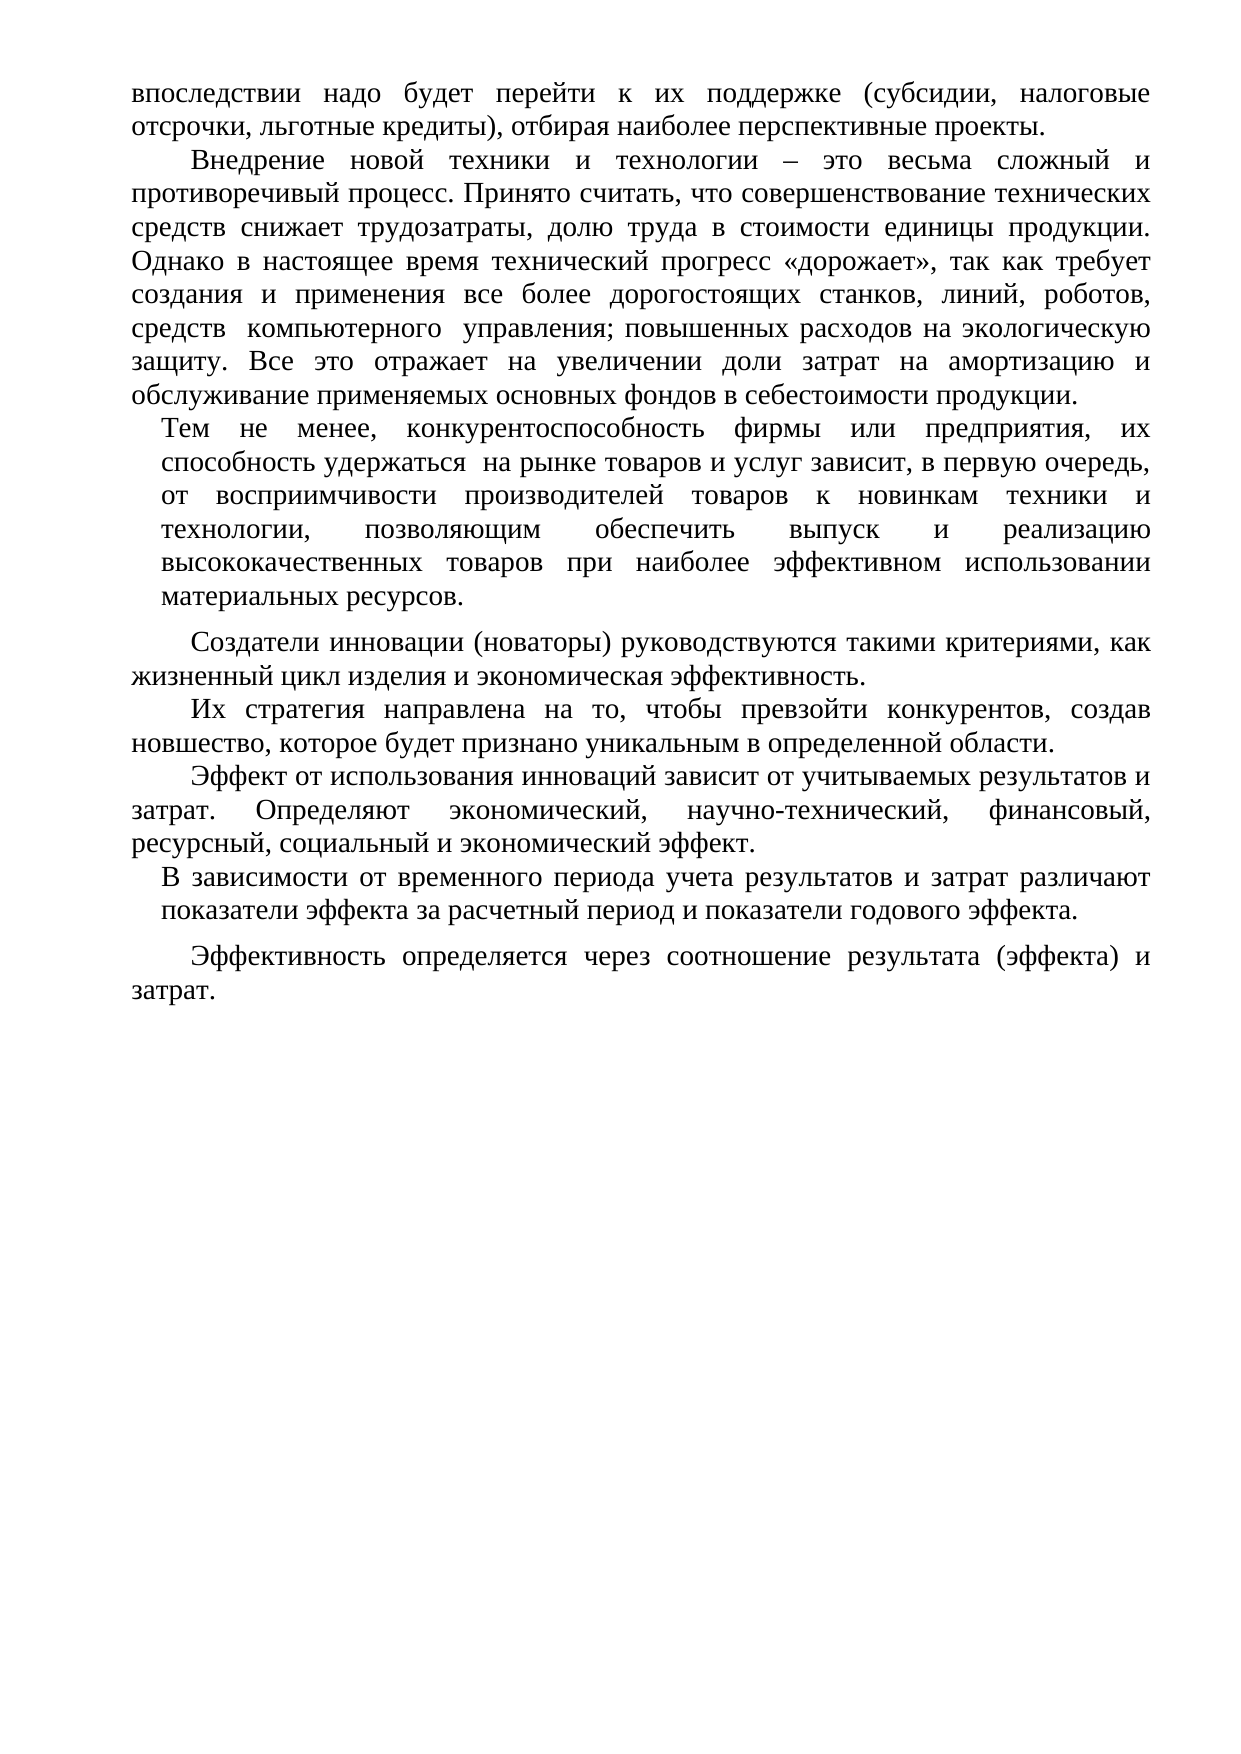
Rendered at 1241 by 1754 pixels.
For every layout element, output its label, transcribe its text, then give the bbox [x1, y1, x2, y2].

text Их стратегия направлена на то, чтобы превзойти конкурентов, создав новшество, которое будет признано уникальным в определенной области. [131, 691, 1152, 758]
text Эффект от использования инноваций зависит от учитываемых результатов и затрат. Определяют экономический, научно-технический, финансовый, ресурсный, социальный и экономический эффект. [131, 758, 1152, 859]
text Тем не менее, конкурентоспособность фирмы или предприятия, их способность удержаться на рынке товаров и услуг зависит, в первую очередь, от восприимчивости производителей товаров к новинкам техники и технологии, позволяющим обеспечить выпуск и реализацию высококачественных товаров при наиболее эффективном использовании материальных ресурсов. [161, 410, 1152, 612]
text Внедрение новой техники и технологии – это весьма сложный и противоречивый процесс. Принято считать, что совершенствование технических средств снижает трудозатраты, долю труда в стоимости единицы продукции. Однако в настоящее время технический прогресс «дорожает», так как требует создания и применения все более дорогостоящих станков, линий, роботов, средств компьютерного управления; повышенных расходов на экологическую защиту. Все это отражает на увеличении доли затрат на амортизацию и обслуживание применяемых основных фондов в себестоимости продукции. [131, 142, 1152, 410]
text Создатели инновации (новаторы) руководствуются такими критериями, как жизненный цикл изделия и экономическая эффективность. [131, 624, 1152, 691]
text В зависимости от временного периода учета результатов и затрат различают показатели эффекта за расчетный период и показатели годового эффекта. [161, 859, 1152, 926]
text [131, 75, 1152, 142]
text Эффективность определяется через соотношение результата (эффекта) и затрат. [131, 938, 1152, 1006]
